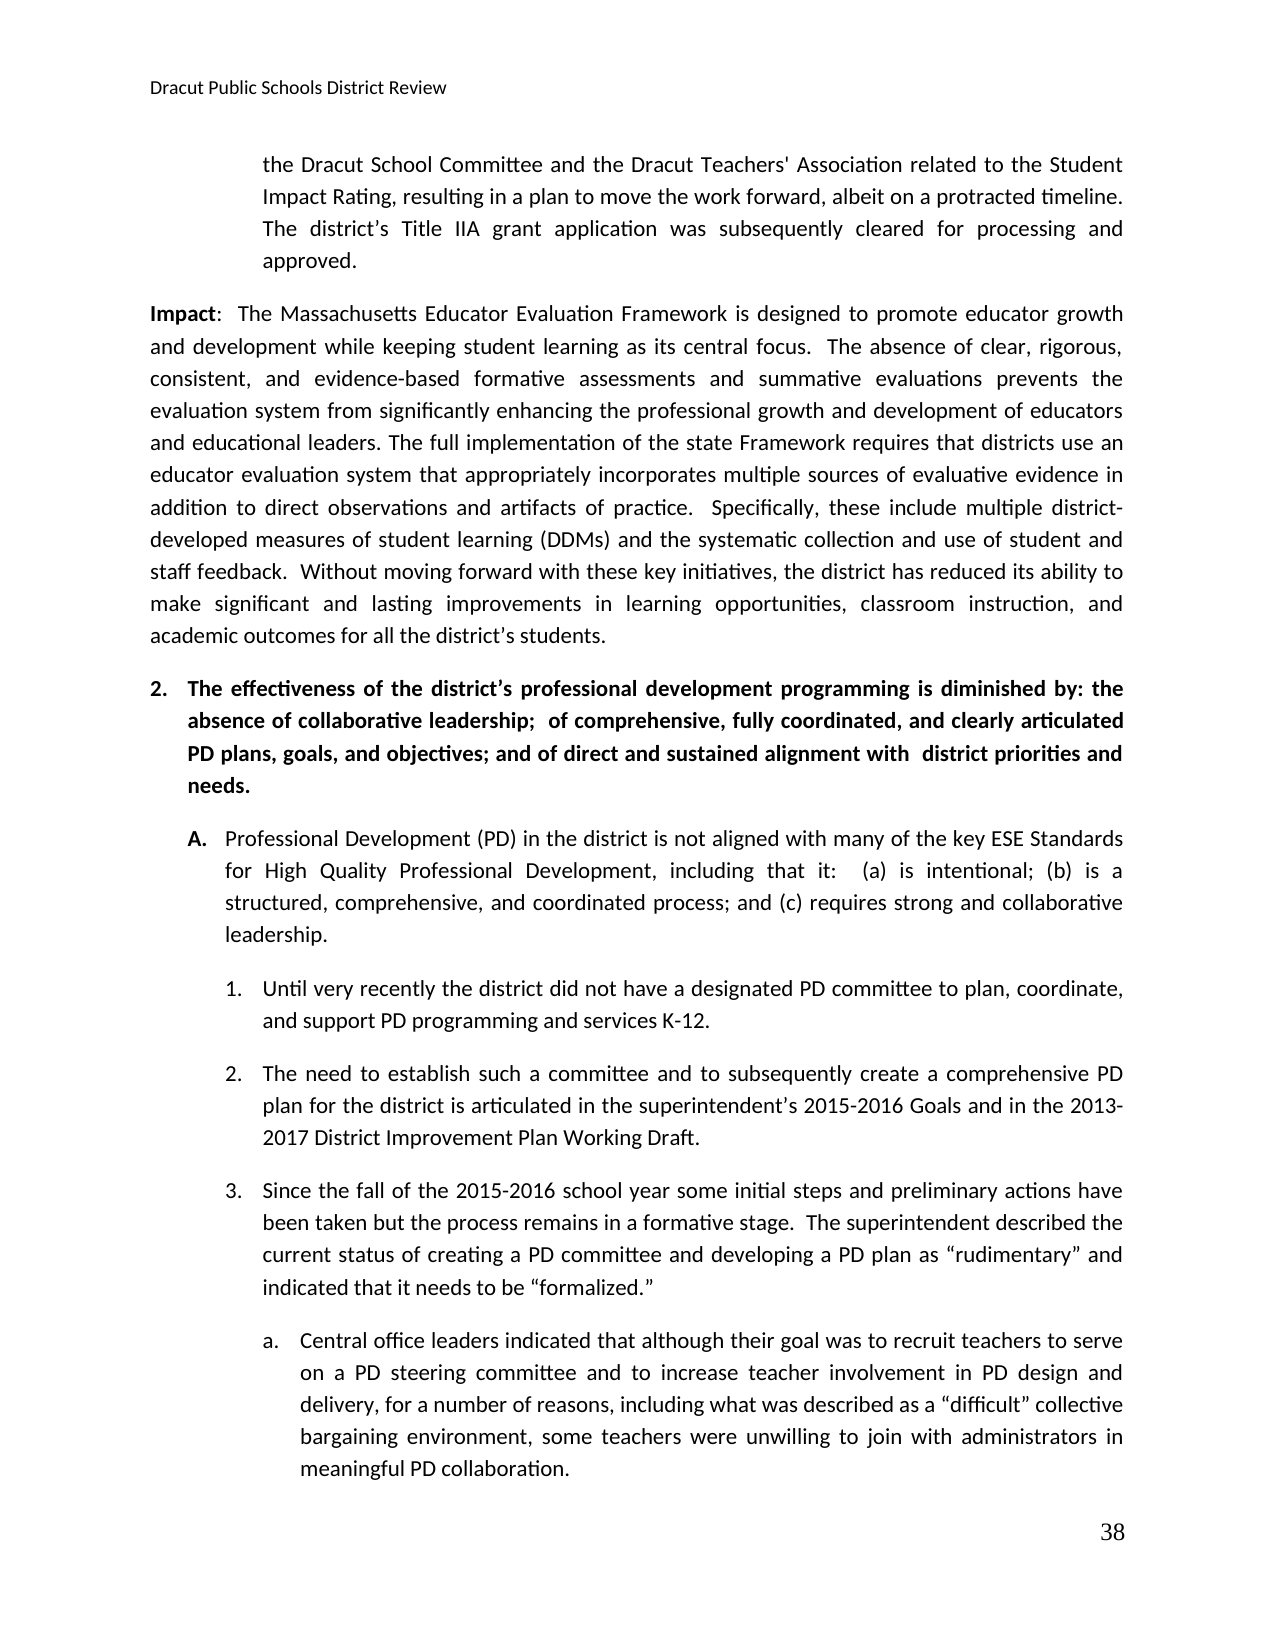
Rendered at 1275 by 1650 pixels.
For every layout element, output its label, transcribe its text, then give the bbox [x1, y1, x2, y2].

text 1. Until very recently the district did not have a designated PD committee to plan, coordinate, and support PD programming and services K-12. [150, 974, 1125, 1034]
text Impact: The Massachusetts Educator Evaluation Framework is designed to promote educator growth and development while keeping student learning as its central focus. The absence of clear, rigorous, consistent, and evidence-based formative assessments and summative evaluations prevents the evaluation system from significantly enhancing the professional growth and development of educators and educational leaders. The full implementation of the state Framework requires that districts use an educator evaluation system that appropriately incorporates multiple sources of evaluative evidence in addition to direct observations and artifacts of practice. Specifically, these include multiple district-developed measures of student learning (DDMs) and the systematic collection and use of student and staff feedback. Without moving forward with these key initiatives, the district has reduced its ability to make significant and lasting improvements in learning opportunities, classroom instruction, and academic outcomes for all the district’s students. [150, 299, 1125, 649]
text a. Central office leaders indicated that although their goal was to recruit teachers to serve on a PD steering committee and to increase teacher involvement in PD design and delivery, for a number of reasons, including what was described as a “difficult” collective bargaining environment, some teachers were unwilling to join with administrators in meaningful PD collaboration. [150, 1326, 1125, 1483]
text 3. Since the fall of the 2015-2016 school year some initial steps and preliminary actions have been taken but the process remains in a formative stage. The superintendent described the current status of creating a PD committee and developing a PD plan as “rudimentary” and indicated that it needs to be “formalized.” [150, 1176, 1125, 1301]
text 2. The effectiveness of the district’s professional development programming is diminished by: the absence of collaborative leadership; of comprehensive, fully coordinated, and clearly articulated PD plans, goals, and objectives; and of direct and sustained alignment with district priorities and needs. [150, 674, 1125, 799]
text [150, 150, 1125, 274]
text 2. The need to establish such a committee and to subsequently create a comprehensive PD plan for the district is articulated in the superintendent’s 2015-2016 Goals and in the 2013-2017 District Improvement Plan Working Draft. [150, 1059, 1125, 1151]
text A. Professional Development (PD) in the district is not aligned with many of the key ESE Standards for High Quality Professional Development, including that it: (a) is intentional; (b) is a structured, comprehensive, and coordinated process; and (c) requires strong and collaborative leadership. [150, 824, 1125, 949]
